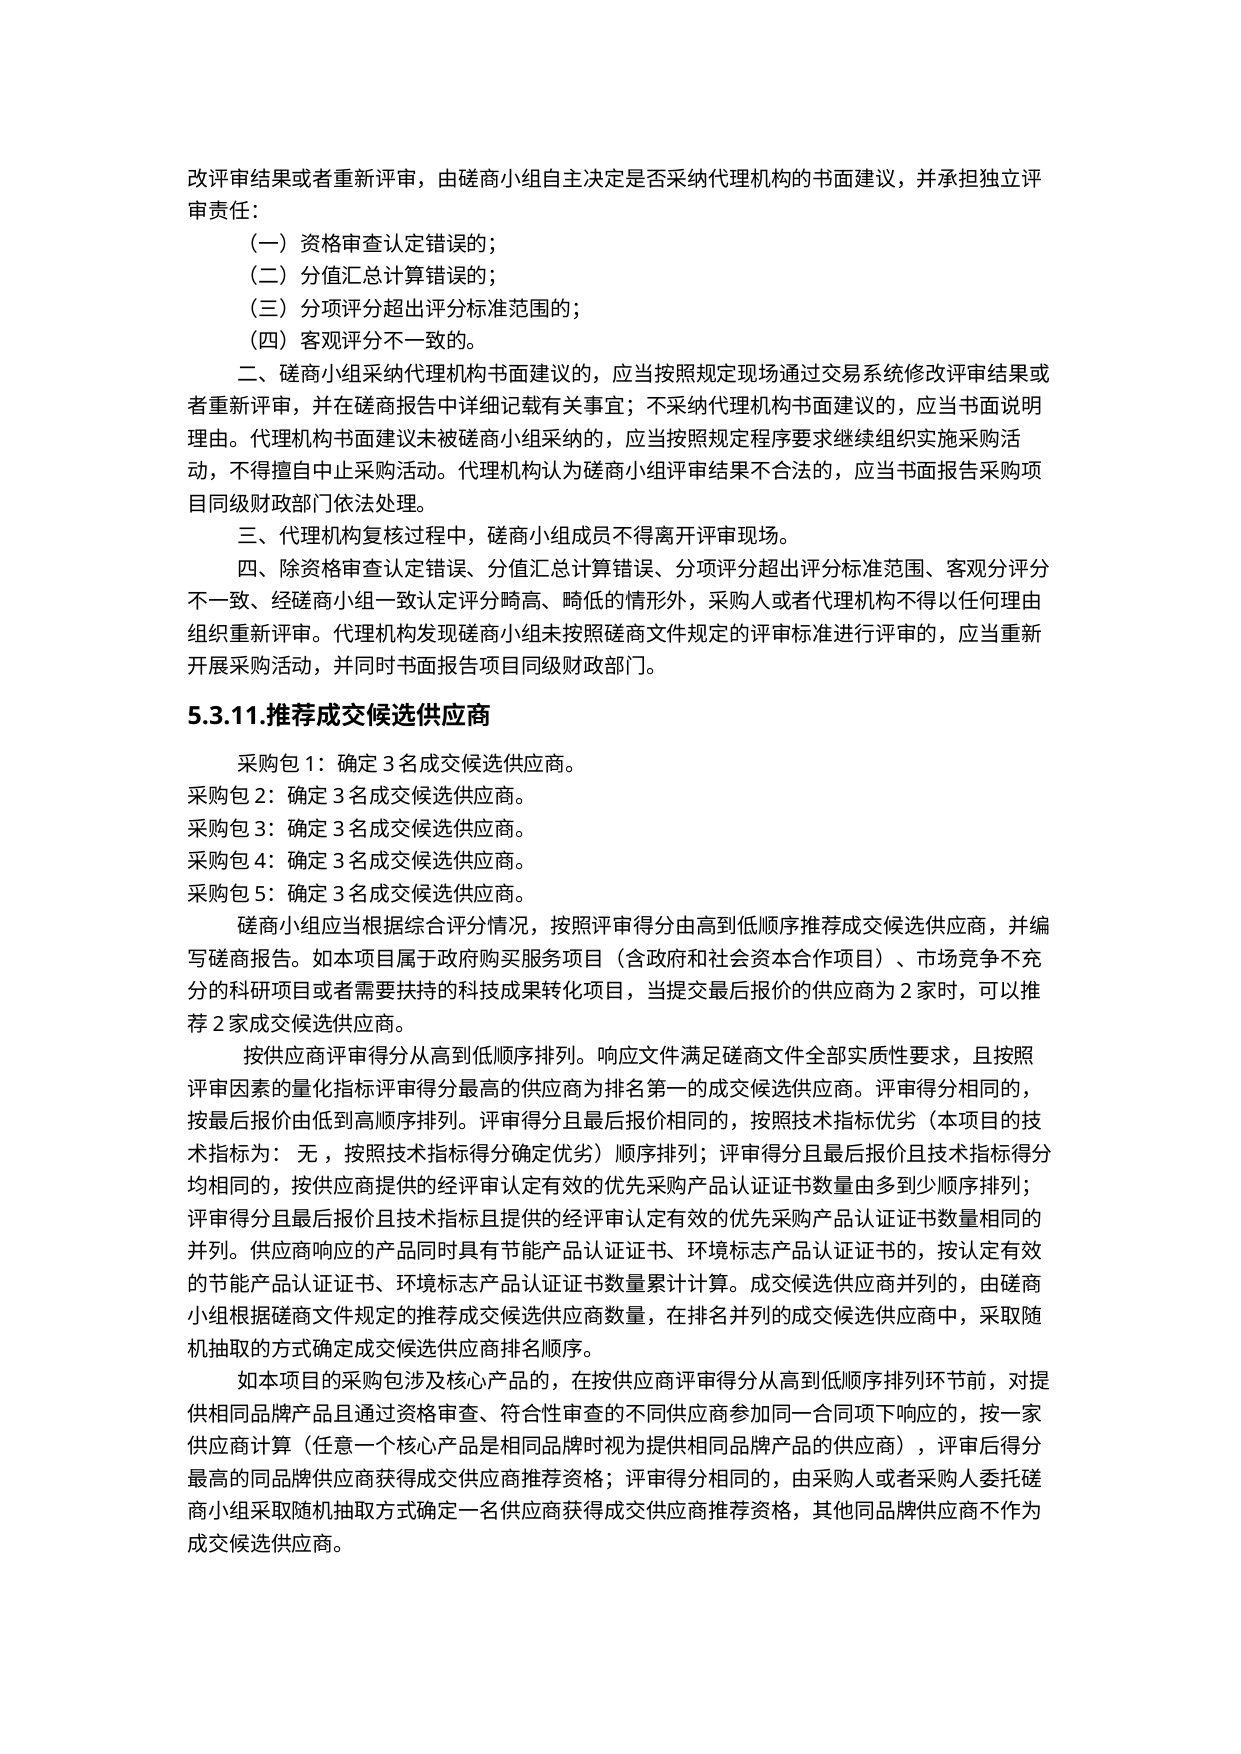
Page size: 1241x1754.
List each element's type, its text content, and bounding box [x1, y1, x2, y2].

text 如本项目的采购包涉及核心产品的，在按供应商评审得分从高到低顺序排列环节前，对提供相同品牌产品且通过资格审查、符合性审查的不同供应商参加同一合同项下响应的，按一家供应商计算（任意一个核心产品是相同品牌时视为提供相同品牌产品的供应商），评审后得分最高的同品牌供应商获得成交供应商推荐资格；评审得分相同的，由采购人或者采购人委托磋商小组采取随机抽取方式确定一名供应商获得成交供应商推荐资格，其他同品牌供应商不作为成交候选供应商。 [187, 1364, 1053, 1559]
text 磋商小组应当根据综合评分情况，按照评审得分由高到低顺序推荐成交候选供应商，并编写磋商报告。如本项目属于政府购买服务项目（含政府和社会资本合作项目）、市场竞争不充分的科研项目或者需要扶持的科技成果转化项目，当提交最后报价的供应商为2家时，可以推荐2家成交候选供应商。 [187, 909, 1053, 1039]
text 二、磋商小组采纳代理机构书面建议的，应当按照规定现场通过交易系统修改评审结果或者重新评审，并在磋商报告中详细记载有关事宜；不采纳代理机构书面建议的，应当书面说明理由。代理机构书面建议未被磋商小组采纳的，应当按照规定程序要求继续组织实施采购活动，不得擅自中止采购活动。代理机构认为磋商小组评审结果不合法的，应当书面报告采购项目同级财政部门依法处理。 [187, 357, 1053, 519]
text 四、除资格审查认定错误、分值汇总计算错误、分项评分超出评分标准范围、客观分评分不一致、经磋商小组一致认定评分畸高、畸低的情形外，采购人或者代理机构不得以任何理由组织重新评审。代理机构发现磋商小组未按照磋商文件规定的评审标准进行评审的，应当重新开展采购活动，并同时书面报告项目同级财政部门。 [187, 552, 1053, 682]
text 5.3.11.推荐成交候选供应商 [187, 682, 1053, 747]
text 采购包2：确定3名成交候选供应商。 [187, 779, 1053, 812]
text 三、代理机构复核过程中，磋商小组成员不得离开评审现场。 [187, 519, 1053, 552]
text 采购包3：确定3名成交候选供应商。 [187, 812, 1053, 844]
text （四）客观评分不一致的。 [187, 324, 1053, 357]
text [187, 162, 1053, 227]
text 按供应商评审得分从高到低顺序排列。响应文件满足磋商文件全部实质性要求，且按照评审因素的量化指标评审得分最高的供应商为排名第一的成交候选供应商。评审得分相同的，按最后报价由低到高顺序排列。评审得分且最后报价相同的，按照技术指标优劣（本项目的技术指标为： 无 ，按照技术指标得分确定优劣）顺序排列；评审得分且最后报价且技术指标得分均相同的，按供应商提供的经评审认定有效的优先采购产品认证证书数量由多到少顺序排列；评审得分且最后报价且技术指标且提供的经评审认定有效的优先采购产品认证证书数量相同的并列。供应商响应的产品同时具有节能产品认证证书、环境标志产品认证证书的，按认定有效的节能产品认证证书、环境标志产品认证证书数量累计计算。成交候选供应商并列的，由磋商小组根据磋商文件规定的推荐成交候选供应商数量，在排名并列的成交候选供应商中，采取随机抽取的方式确定成交候选供应商排名顺序。 [187, 1039, 1053, 1364]
text （一）资格审查认定错误的； [187, 227, 1053, 259]
text 采购包4：确定3名成交候选供应商。 [187, 844, 1053, 877]
text （二）分值汇总计算错误的； [187, 259, 1053, 292]
text 采购包1：确定3名成交候选供应商。 [187, 747, 1053, 779]
text （三）分项评分超出评分标准范围的； [187, 292, 1053, 324]
text 采购包5：确定3名成交候选供应商。 [187, 877, 1053, 909]
